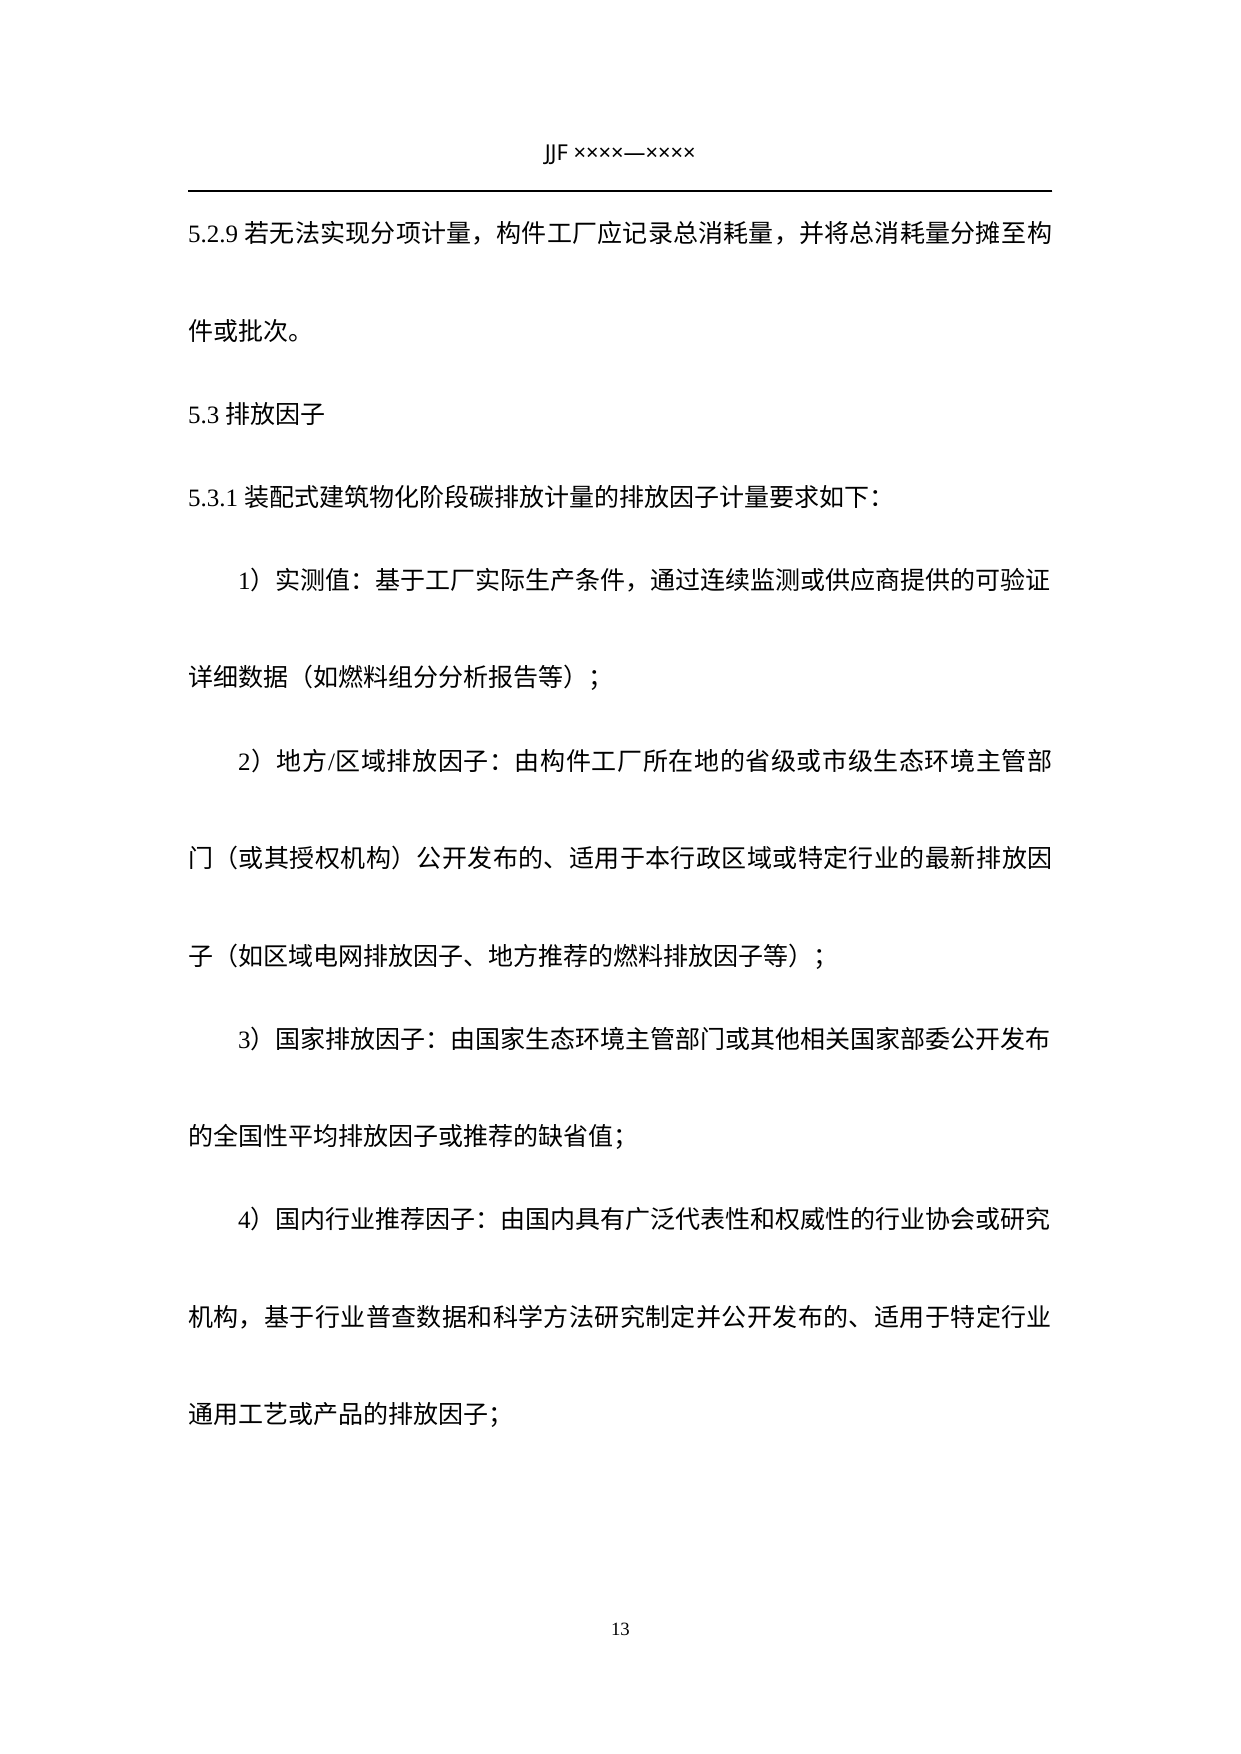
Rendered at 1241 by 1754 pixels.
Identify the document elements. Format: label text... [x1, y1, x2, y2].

text 5.3.1 装配式建筑物化阶段碳排放计量的排放因子计量要求如下： [188, 463, 1052, 528]
subtitle 5.3 排放因子 [188, 380, 1052, 445]
text 4）国内行业推荐因子：由国内具有广泛代表性和权威性的行业协会或研究机构，基于行业普查数据和科学方法研究制定并公开发布的、适用于特定行业通用工艺或产品的排放因子； [188, 1185, 1052, 1445]
text 1）实测值：基于工厂实际生产条件，通过连续监测或供应商提供的可验证详细数据（如燃料组分分析报告等）； [188, 546, 1052, 708]
text 2）地方/区域排放因子：由构件工厂所在地的省级或市级生态环境主管部门（或其授权机构）公开发布的、适用于本行政区域或特定行业的最新排放因子（如区域电网排放因子、地方推荐的燃料排放因子等）； [188, 727, 1052, 987]
text 5.2.9 若无法实现分项计量，构件工厂应记录总消耗量，并将总消耗量分摊至构件或批次。 [188, 199, 1052, 362]
text 3）国家排放因子：由国家生态环境主管部门或其他相关国家部委公开发布的全国性平均排放因子或推荐的缺省值； [188, 1005, 1052, 1167]
